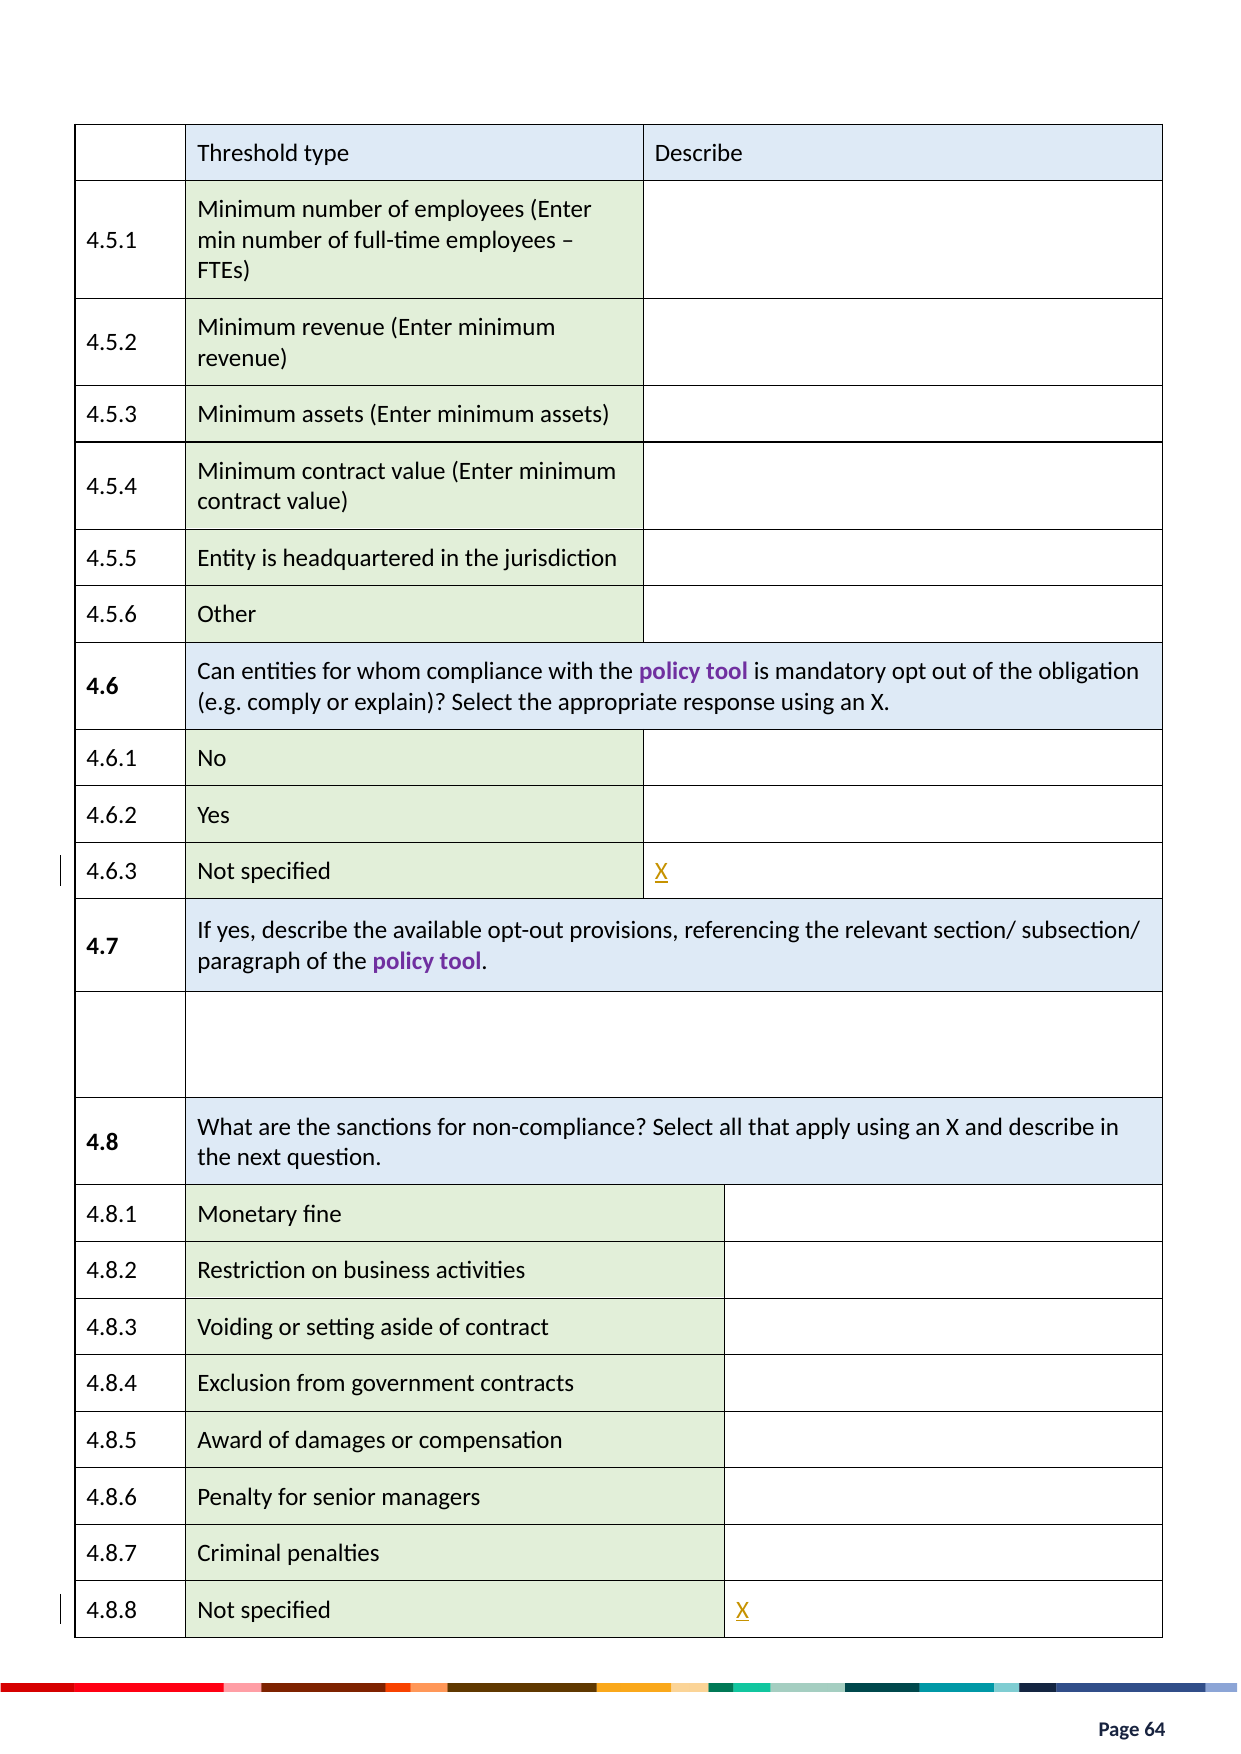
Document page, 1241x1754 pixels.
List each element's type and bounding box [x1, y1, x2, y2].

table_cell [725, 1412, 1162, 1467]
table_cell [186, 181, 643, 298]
picture [0, 1683, 1236, 1692]
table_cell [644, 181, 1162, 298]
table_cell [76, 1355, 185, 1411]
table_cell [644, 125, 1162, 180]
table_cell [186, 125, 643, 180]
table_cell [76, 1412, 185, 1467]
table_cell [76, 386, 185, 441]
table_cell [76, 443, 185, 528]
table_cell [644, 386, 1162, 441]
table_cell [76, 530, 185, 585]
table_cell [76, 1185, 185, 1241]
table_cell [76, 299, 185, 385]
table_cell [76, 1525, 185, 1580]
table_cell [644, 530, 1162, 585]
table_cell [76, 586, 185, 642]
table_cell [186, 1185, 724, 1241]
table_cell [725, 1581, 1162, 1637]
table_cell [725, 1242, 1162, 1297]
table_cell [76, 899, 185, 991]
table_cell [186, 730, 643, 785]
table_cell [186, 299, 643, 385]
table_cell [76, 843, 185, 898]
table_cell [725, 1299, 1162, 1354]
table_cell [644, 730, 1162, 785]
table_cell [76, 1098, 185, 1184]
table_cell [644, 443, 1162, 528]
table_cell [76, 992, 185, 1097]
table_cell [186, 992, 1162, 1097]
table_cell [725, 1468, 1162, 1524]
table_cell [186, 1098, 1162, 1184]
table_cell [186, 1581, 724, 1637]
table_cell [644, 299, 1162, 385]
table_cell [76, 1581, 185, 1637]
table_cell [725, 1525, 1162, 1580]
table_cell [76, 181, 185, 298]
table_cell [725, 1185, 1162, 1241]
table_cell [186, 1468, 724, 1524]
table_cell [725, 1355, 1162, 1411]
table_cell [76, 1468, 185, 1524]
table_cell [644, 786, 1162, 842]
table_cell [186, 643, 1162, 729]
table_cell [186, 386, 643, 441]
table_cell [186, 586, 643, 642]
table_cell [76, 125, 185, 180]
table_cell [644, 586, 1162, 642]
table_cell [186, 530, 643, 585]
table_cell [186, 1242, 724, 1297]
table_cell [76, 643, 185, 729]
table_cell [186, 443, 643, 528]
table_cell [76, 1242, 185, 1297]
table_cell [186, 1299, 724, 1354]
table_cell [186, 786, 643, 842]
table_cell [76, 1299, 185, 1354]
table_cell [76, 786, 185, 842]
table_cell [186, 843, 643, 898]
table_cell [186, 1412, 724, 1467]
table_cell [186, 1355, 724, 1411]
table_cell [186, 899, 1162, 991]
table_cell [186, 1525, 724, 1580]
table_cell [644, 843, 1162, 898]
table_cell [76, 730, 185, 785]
